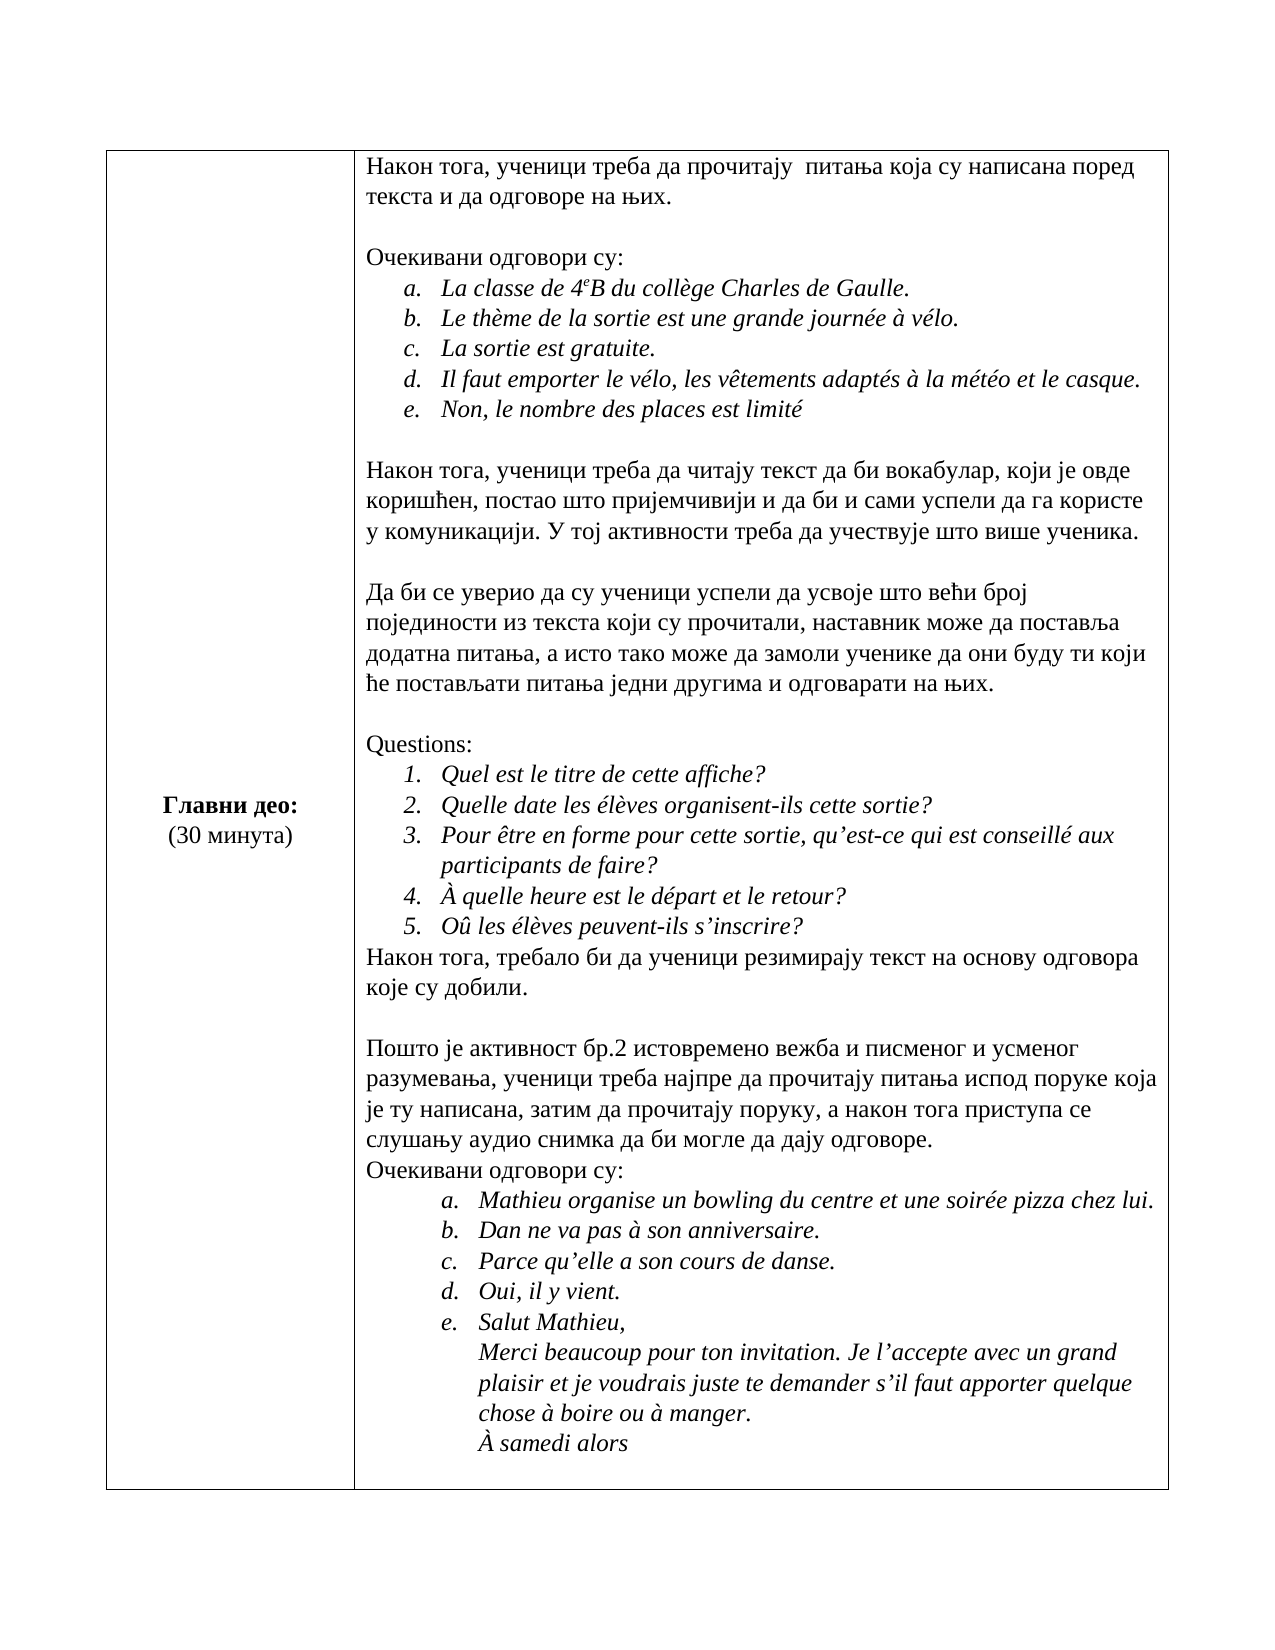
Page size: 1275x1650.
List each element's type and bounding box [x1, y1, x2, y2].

table_cell [107, 151, 354, 1489]
table_cell [355, 151, 1168, 1489]
